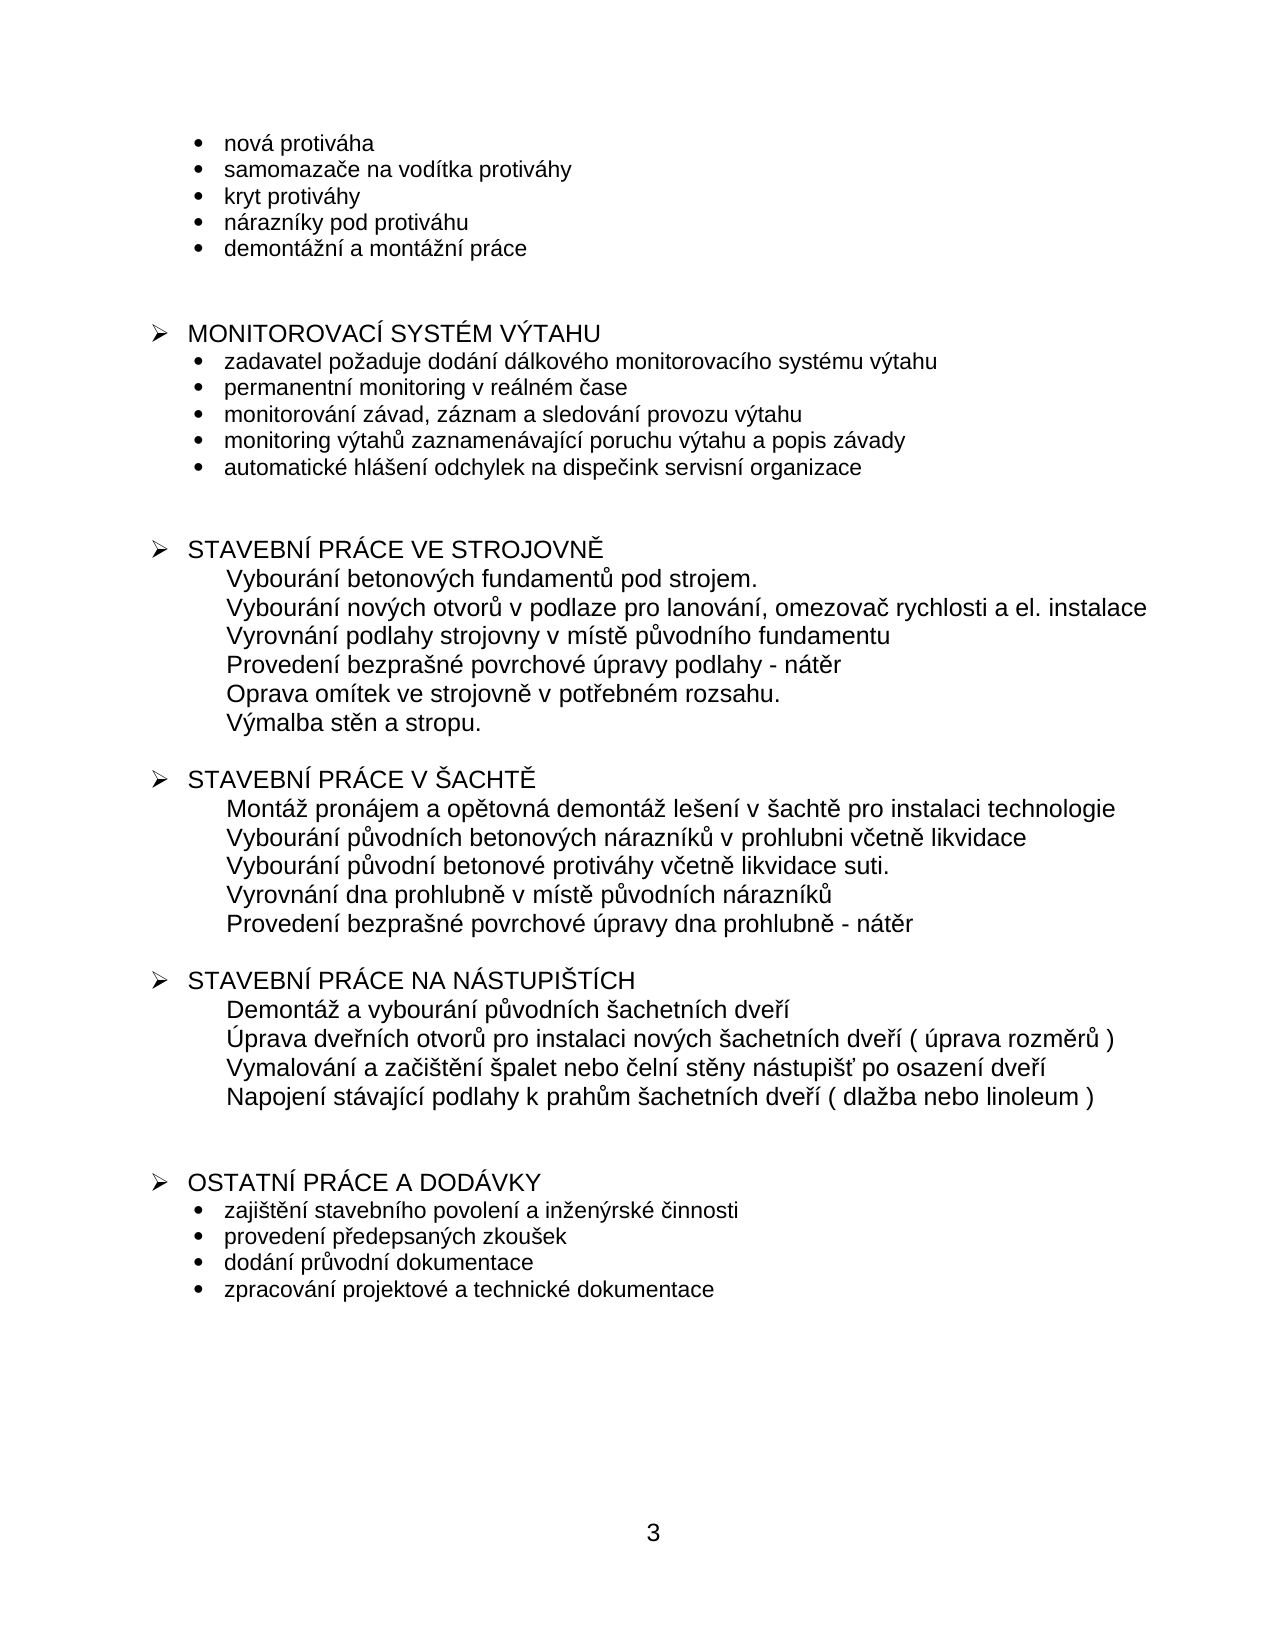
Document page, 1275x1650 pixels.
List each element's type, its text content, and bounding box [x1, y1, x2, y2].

list samomazače na vodítka protiváhy [194, 156, 1157, 183]
list kryt protiváhy [194, 183, 1157, 209]
text Vybourání původní betonové protiváhy včetně likvidace suti. [150, 851, 1157, 880]
list zpracování projektové a technické dokumentace [194, 1276, 1157, 1302]
text Vybourání nových otvorů v podlaze pro lanování, omezovač rychlosti a el. instalace [150, 592, 1157, 621]
list STAVEBNÍ PRÁCE VE STROJOVNĚ [150, 535, 1157, 564]
text Napojení stávající podlahy k prahům šachetních dveří ( dlažba nebo linoleum ) [150, 1081, 1157, 1110]
text Provedení bezprašné povrchové úpravy dna prohlubně - nátěr [150, 909, 1157, 938]
list zadavatel požaduje dodání dálkového monitorovacího systému výtahu [194, 348, 1157, 374]
list demontážní a montážní práce [194, 235, 1157, 262]
text Vymalování a začištění špalet nebo čelní stěny nástupišť po osazení dveří [150, 1053, 1157, 1081]
list automatické hlášení odchylek na dispečink servisní organizace [194, 453, 1157, 480]
text Demontáž a vybourání původních šachetních dveří [150, 995, 1157, 1024]
text Montáž pronájem a opětovná demontáž lešení v šachtě pro instalaci technologie [150, 794, 1157, 823]
text Oprava omítek ve strojovně v potřebném rozsahu. [150, 679, 1157, 707]
list OSTATNÍ PRÁCE A DODÁVKY [150, 1168, 1157, 1197]
list provedení předepsaných zkoušek [194, 1223, 1157, 1249]
list STAVEBNÍ PRÁCE V ŠACHTĚ [150, 765, 1157, 794]
text Vybourání původních betonových nárazníků v prohlubni včetně likvidace [150, 823, 1157, 851]
list STAVEBNÍ PRÁCE NA NÁSTUPIŠTÍCH [150, 966, 1157, 995]
list permanentní monitoring v reálném čase [194, 374, 1157, 401]
text Provedení bezprašné povrchové úpravy podlahy - nátěr [150, 650, 1157, 679]
text Vybourání betonových fundamentů pod strojem. [150, 564, 1157, 592]
list zajištění stavebního povolení a inženýrské činnosti [194, 1197, 1157, 1223]
list MONITOROVACÍ SYSTÉM VÝTAHU [150, 319, 1157, 348]
list nárazníky pod protiváhu [194, 209, 1157, 235]
list monitoring výtahů zaznamenávající poruchu výtahu a popis závady [194, 427, 1157, 453]
text Výmalba stěn a stropu. [150, 707, 1157, 736]
list monitorování závad, záznam a sledování provozu výtahu [194, 401, 1157, 427]
list nová protiváha [194, 130, 1157, 156]
text Vyrovnání podlahy strojovny v místě původního fundamentu [150, 621, 1157, 650]
text Úprava dveřních otvorů pro instalaci nových šachetních dveří ( úprava rozměrů ) [150, 1024, 1157, 1053]
list dodání průvodní dokumentace [194, 1249, 1157, 1276]
text Vyrovnání dna prohlubně v místě původních nárazníků [150, 880, 1157, 909]
